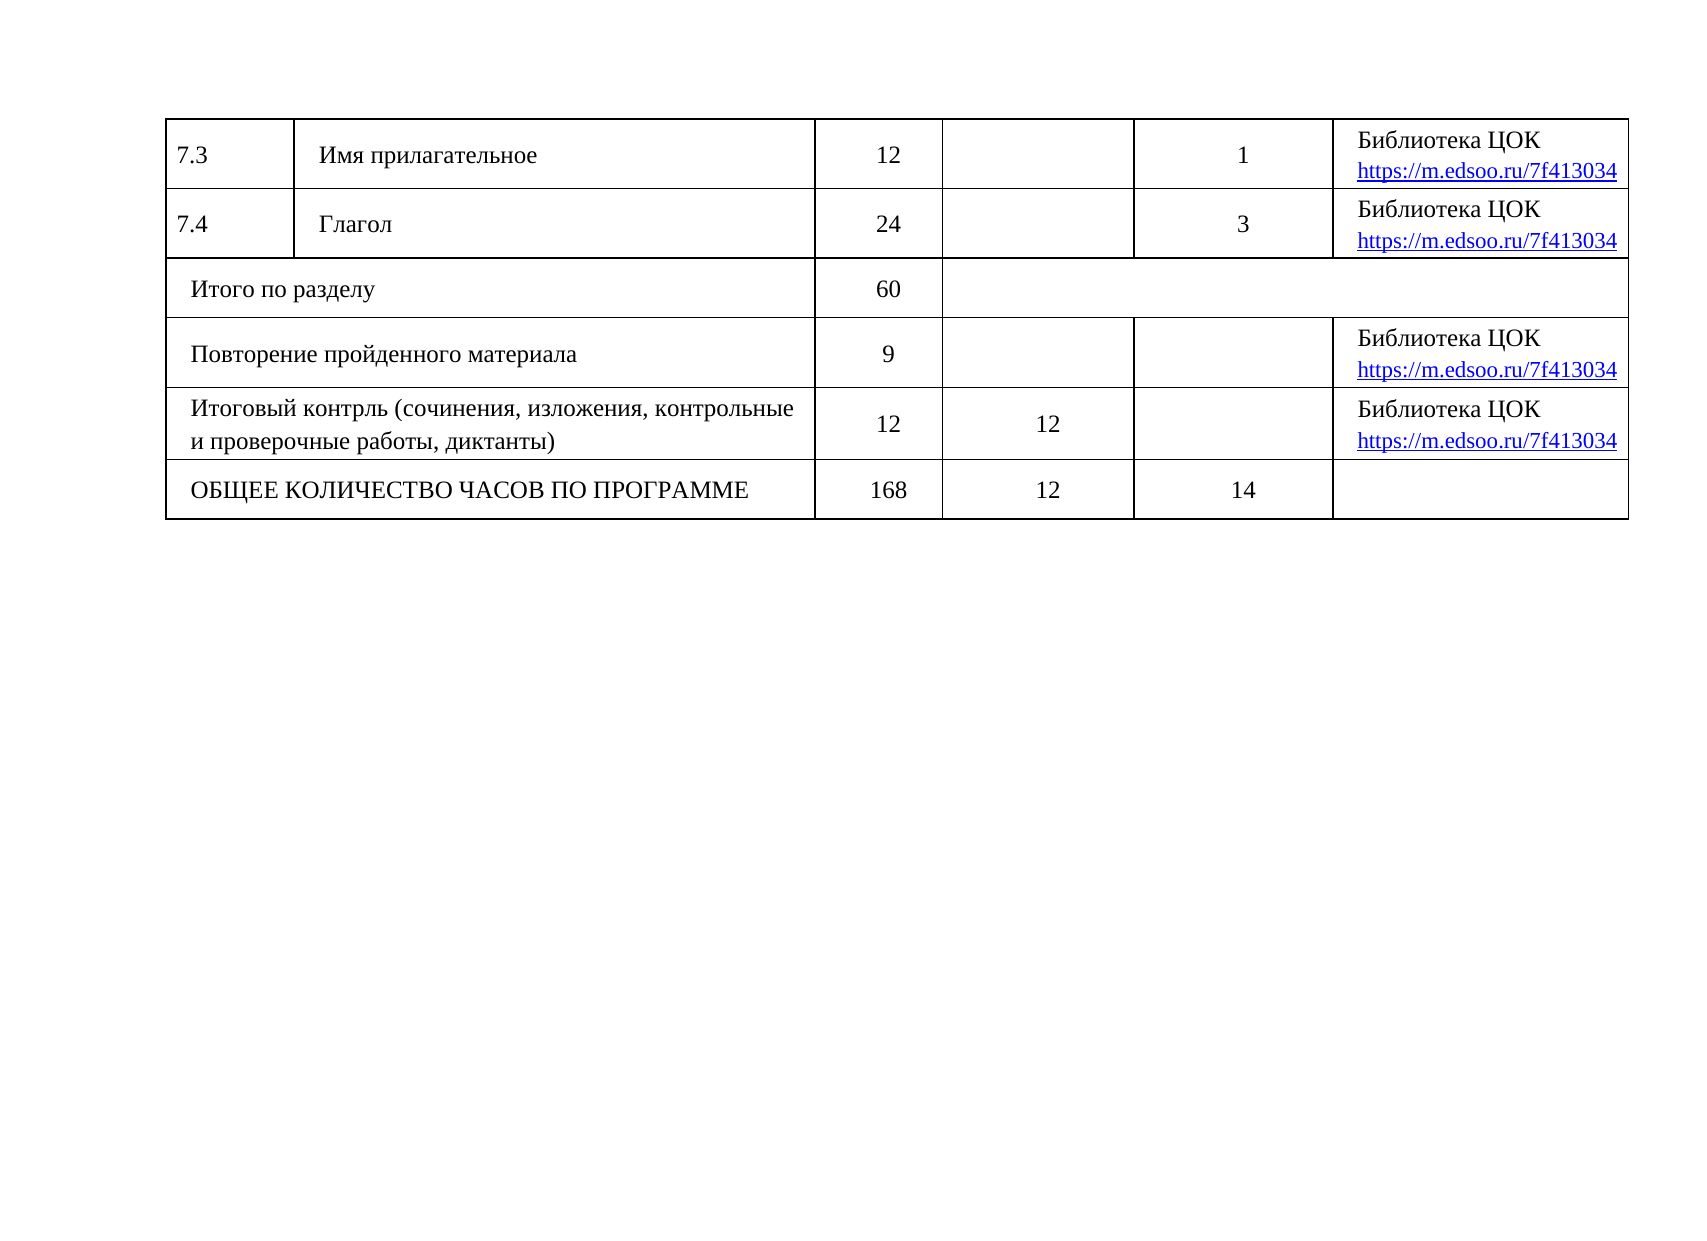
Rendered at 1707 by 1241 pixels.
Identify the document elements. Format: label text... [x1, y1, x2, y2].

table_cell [1334, 189, 1628, 257]
table_cell 12 [943, 460, 1133, 518]
table_cell 14 [1135, 460, 1332, 518]
table_cell 1 [1135, 120, 1332, 188]
table_cell 9 [816, 318, 942, 386]
table_cell 12 [943, 388, 1133, 459]
table_cell 3 [1135, 189, 1332, 257]
table_cell [1334, 460, 1628, 518]
table_cell Итоговый контрль (сочинения, изложения, контрольные и проверочные работы, диктанты) [167, 388, 814, 459]
table_cell [943, 120, 1133, 188]
table_cell [1135, 318, 1332, 386]
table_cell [1334, 318, 1628, 386]
table_cell [943, 189, 1133, 257]
table_cell 7.4 [167, 189, 293, 257]
table_cell [943, 259, 1628, 317]
table_cell 12 [816, 388, 942, 459]
table_cell Имя прилагательное [295, 120, 814, 188]
table_cell 168 [816, 460, 942, 518]
table_cell Повторение пройденного материала [167, 318, 814, 386]
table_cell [1334, 120, 1628, 188]
table_cell 60 [816, 259, 942, 317]
table_cell 24 [816, 189, 942, 257]
table_cell [943, 318, 1133, 386]
table_cell 7.3 [167, 120, 293, 188]
table_cell ОБЩЕЕ КОЛИЧЕСТВО ЧАСОВ ПО ПРОГРАММЕ [167, 460, 814, 518]
table_cell 12 [816, 120, 942, 188]
table_cell [1135, 388, 1332, 459]
table_cell Библиотека ЦОК https://m.edsoo.ru/7f413034 [1334, 388, 1628, 459]
table_cell Глагол [295, 189, 814, 257]
table_cell Итого по разделу [167, 259, 814, 317]
